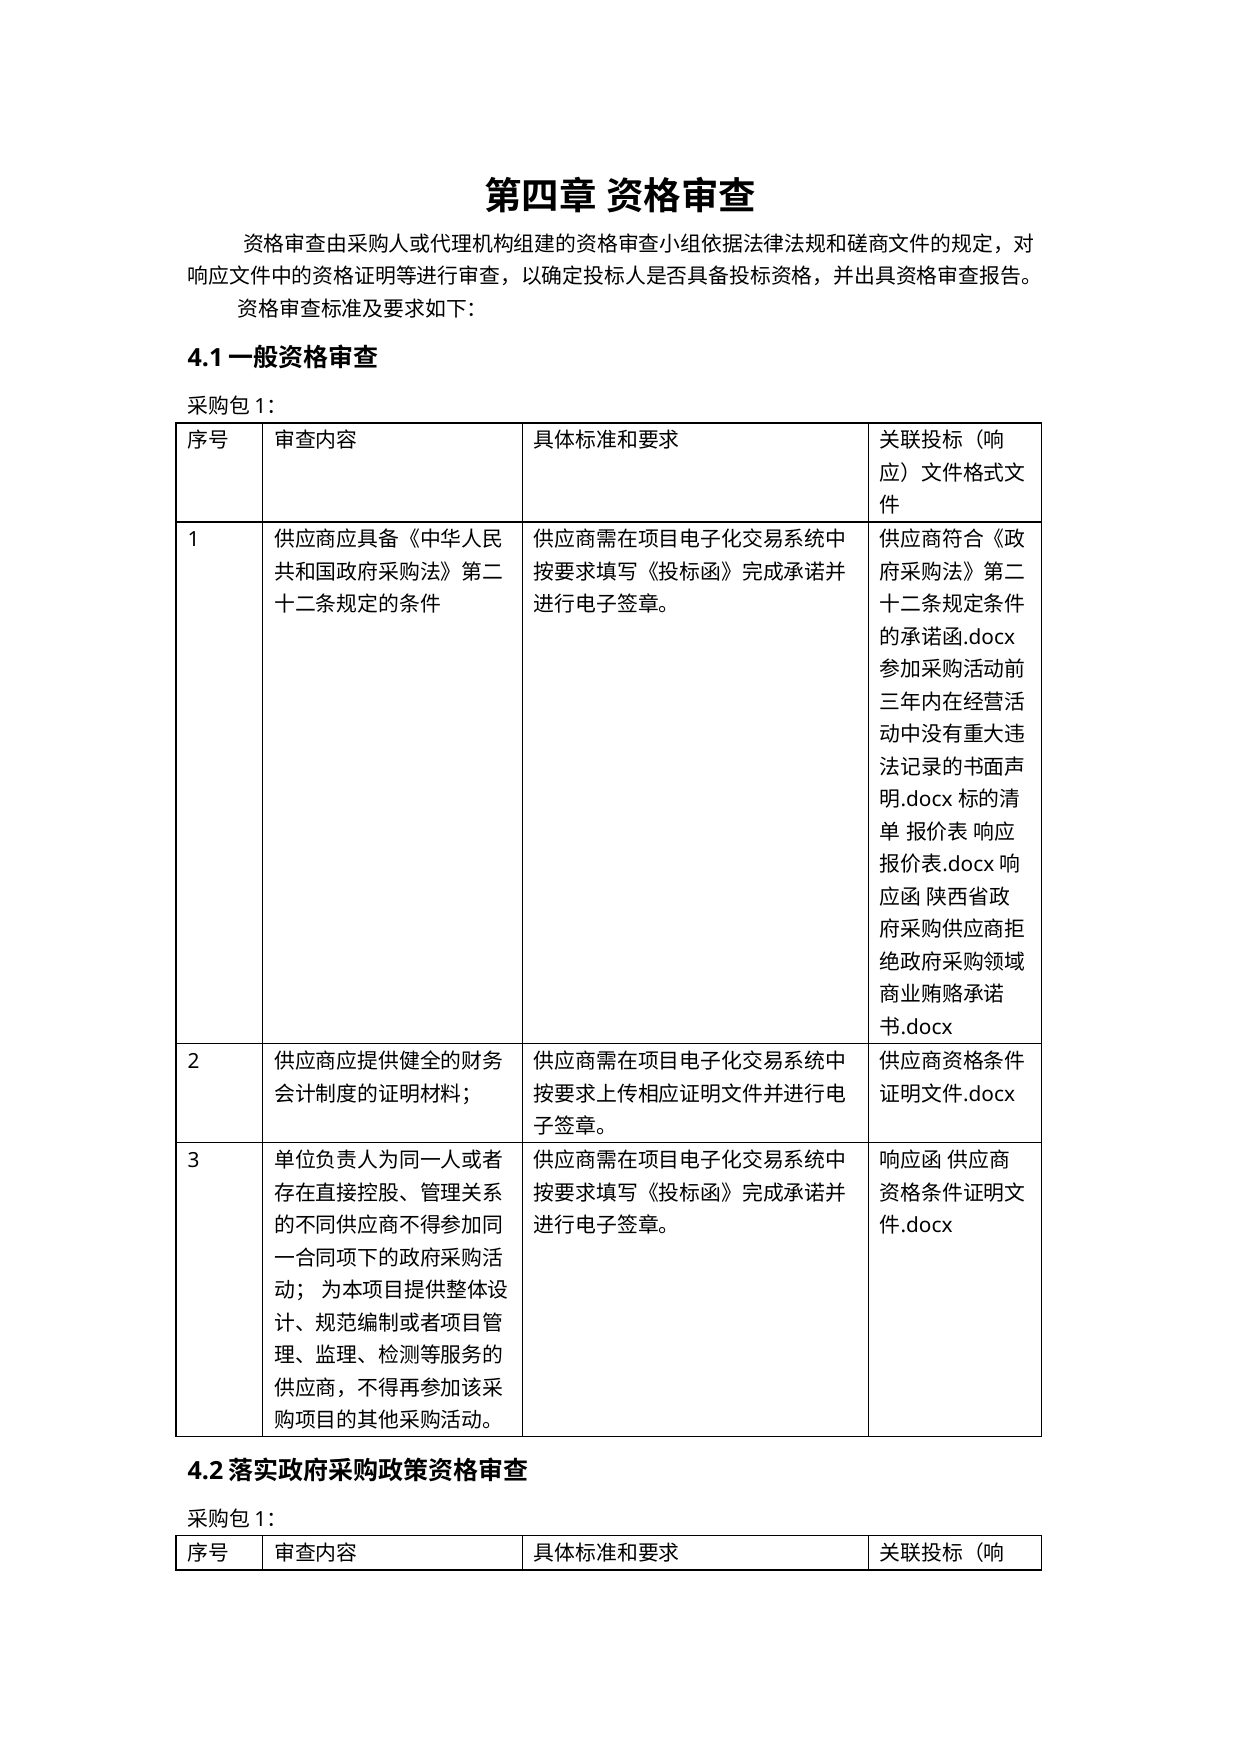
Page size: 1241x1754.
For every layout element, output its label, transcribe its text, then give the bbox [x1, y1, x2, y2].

table_cell 响应函 供应商资格条件证明文件.docx [869, 1143, 1041, 1436]
table_cell 供应商符合《政府采购法》第二十二条规定条件的承诺函.docx 参加采购活动前三年内在经营活动中没有重大违法记录的书面声明.docx 标的清单 报价表 响应报价表.docx 响应函 陕西省政府采购供应商拒绝政府采购领域商业贿赂承诺书.docx [869, 523, 1041, 1043]
table_cell 供应商需在项目电子化交易系统中按要求填写《投标函》完成承诺并进行电子签章。 [523, 1143, 868, 1436]
table_cell 3 [177, 1143, 262, 1436]
table_cell 单位负责人为同一人或者存在直接控股、管理关系的不同供应商不得参加同一合同项下的政府采购活动； 为本项目提供整体设计、规范编制或者项目管理、监理、检测等服务的供应商，不得再参加该采购项目的其他采购活动。 [263, 1143, 522, 1436]
table_cell 供应商应具备《中华人民共和国政府采购法》第二十二条规定的条件 [263, 523, 522, 1043]
table_cell 供应商需在项目电子化交易系统中按要求上传相应证明文件并进行电子签章。 [523, 1044, 868, 1142]
table_cell 供应商需在项目电子化交易系统中按要求填写《投标函》完成承诺并进行电子签章。 [523, 523, 868, 1043]
text 资格审查标准及要求如下： [187, 292, 1053, 324]
table_cell 1 [177, 523, 262, 1043]
table_header 具体标准和要求 [523, 1536, 868, 1569]
table_cell 供应商资格条件证明文件.docx [869, 1044, 1041, 1142]
text 采购包1： [187, 389, 1053, 422]
table_header 序号 [177, 424, 262, 521]
table_cell 供应商应提供健全的财务会计制度的证明材料； [263, 1044, 522, 1142]
table_header 序号 [177, 1536, 262, 1569]
text 资格审查由采购人或代理机构组建的资格审查小组依据法律法规和磋商文件的规定，对响应文件中的资格证明等进行审查，以确定投标人是否具备投标资格，并出具资格审查报告。 [187, 227, 1053, 292]
table_header 具体标准和要求 [523, 424, 868, 521]
table_header 审查内容 [263, 424, 522, 521]
table_header 关联投标（响应）文件格式文件 [869, 424, 1041, 521]
text 采购包1： [187, 1502, 1053, 1535]
text 4.2落实政府采购政策资格审查 [187, 1437, 1053, 1502]
text 第四章 资格审查 [187, 162, 1053, 227]
table_header 审查内容 [263, 1536, 522, 1569]
text 4.1一般资格审查 [187, 324, 1053, 389]
table_header 关联投标（响应）文件格式文件 [869, 1536, 1041, 1569]
table_cell 2 [177, 1044, 262, 1142]
